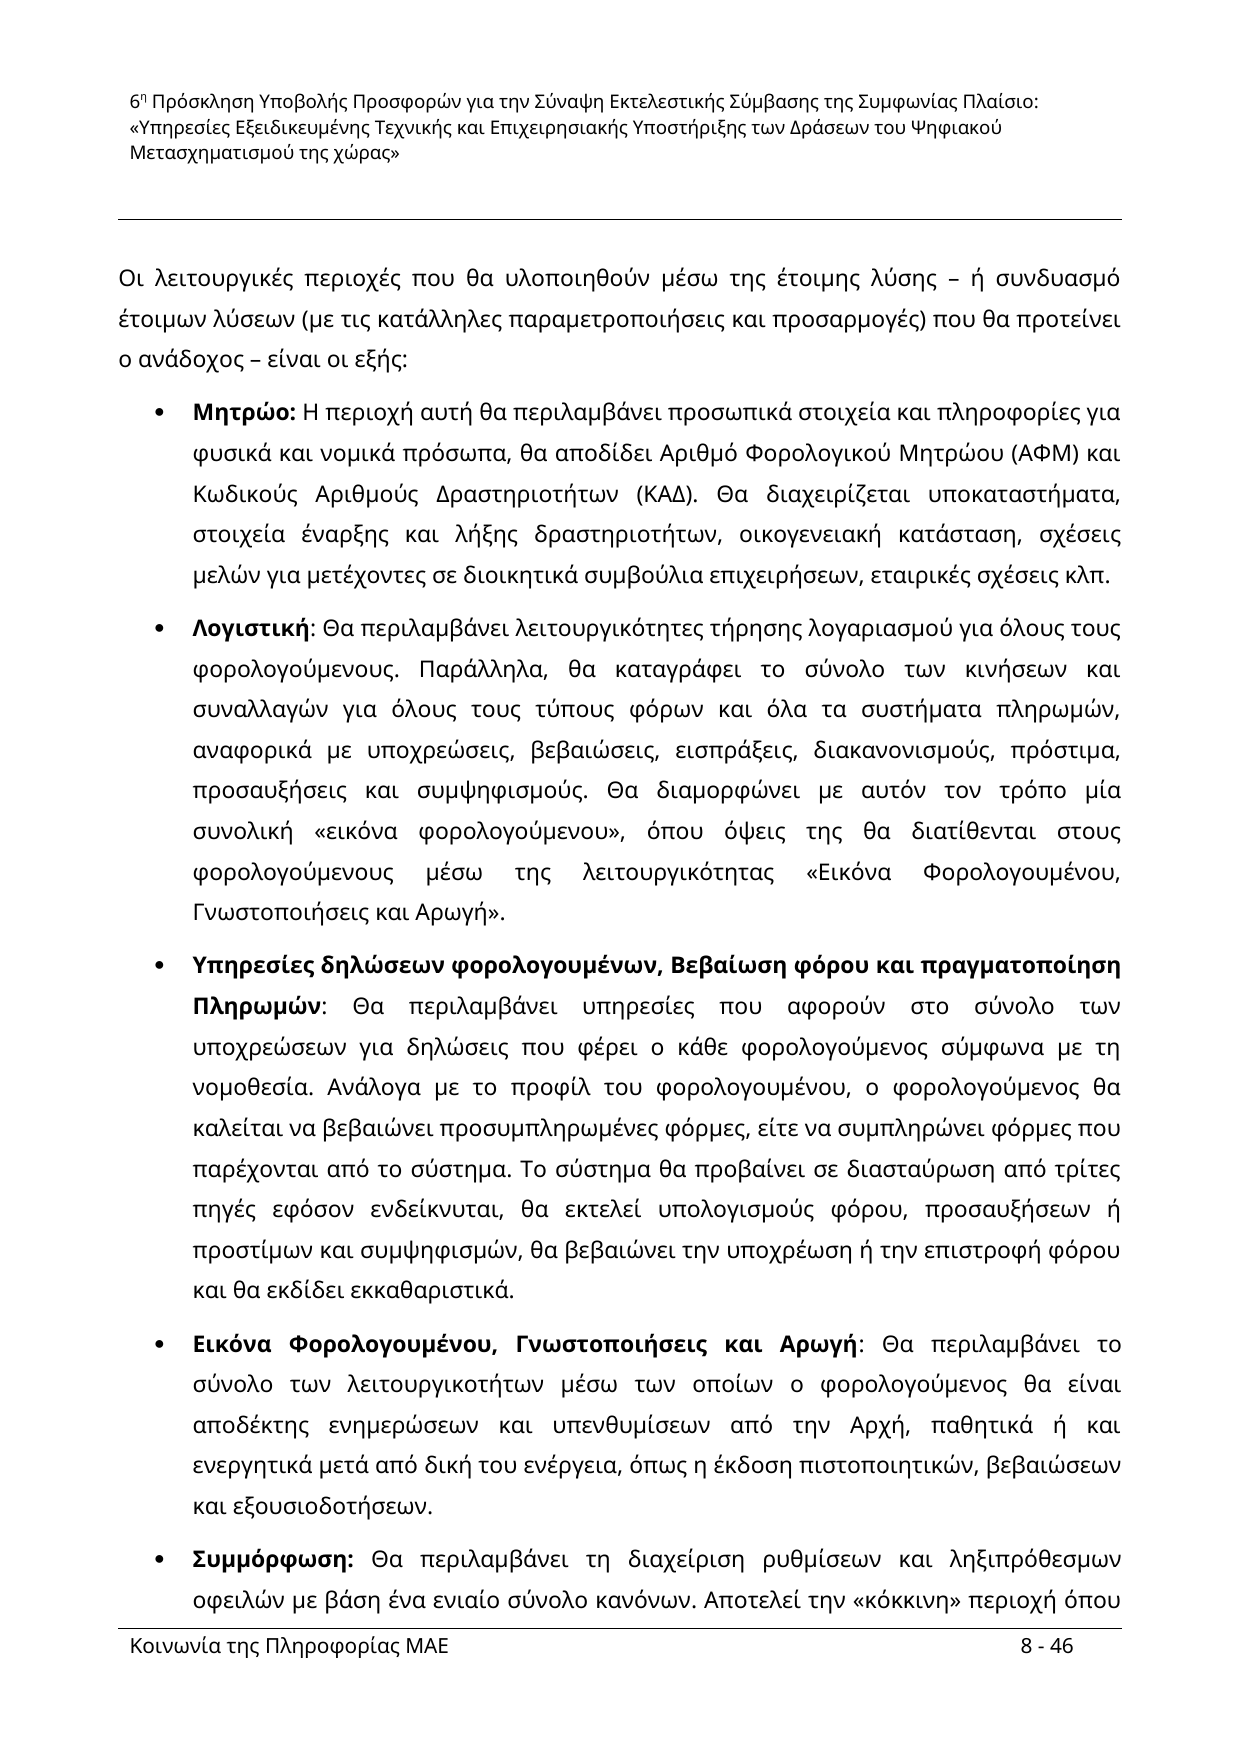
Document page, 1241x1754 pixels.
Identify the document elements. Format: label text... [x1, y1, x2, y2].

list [155, 1543, 1122, 1615]
list Εικόνα Φορολογουμένου, Γνωστοποιήσεις και Αρωγή: Θα περιλαμβάνει το σύνολο των λειτουργικοτήτων μέσω των οποίων ο φορολογούμενος θα είναι αποδέκτης ενημερώσεων και υπενθυμίσεων από την Αρχή, παθητικά ή και ενεργητικά μετά από δική του ενέργεια, όπως η έκδοση πιστοποιητικών, βεβαιώσεων και εξουσιοδοτήσεων. [155, 1328, 1122, 1521]
text Οι λειτουργικές περιοχές που θα υλοποιηθούν μέσω της έτοιμης λύσης – ή συνδυασμό έτοιμων λύσεων (με τις κατάλληλες παραμετροποιήσεις και προσαρμογές) που θα προτείνει ο ανάδοχος – είναι οι εξής: [118, 262, 1122, 374]
list Μητρώο: Η περιοχή αυτή θα περιλαμβάνει προσωπικά στοιχεία και πληροφορίες για φυσικά και νομικά πρόσωπα, θα αποδίδει Αριθμό Φορολογικού Μητρώου (ΑΦΜ) και Κωδικούς Αριθμούς Δραστηριοτήτων (ΚΑΔ). Θα διαχειρίζεται υποκαταστήματα, στοιχεία έναρξης και λήξης δραστηριοτήτων, οικογενειακή κατάσταση, σχέσεις μελών για μετέχοντες σε διοικητικά συμβούλια επιχειρήσεων, εταιρικές σχέσεις κλπ. [155, 396, 1122, 590]
list Υπηρεσίες δηλώσεων φορολογουμένων, Βεβαίωση φόρου και πραγματοποίηση Πληρωμών: Θα περιλαμβάνει υπηρεσίες που αφορούν στο σύνολο των υποχρεώσεων για δηλώσεις που φέρει ο κάθε φορολογούμενος σύμφωνα με τη νομοθεσία. Ανάλογα με το προφίλ του φορολογουμένου, ο φορολογούμενος θα καλείται να βεβαιώνει προσυμπληρωμένες φόρμες, είτε να συμπληρώνει φόρμες που παρέχονται από το σύστημα. Το σύστημα θα προβαίνει σε διασταύρωση από τρίτες πηγές εφόσον ενδείκνυται, θα εκτελεί υπολογισμούς φόρου, προσαυξήσεων ή προστίμων και συμψηφισμών, θα βεβαιώνει την υποχρέωση ή την επιστροφή φόρου και θα εκδίδει εκκαθαριστικά. [155, 949, 1122, 1306]
list Λογιστική: Θα περιλαμβάνει λειτουργικότητες τήρησης λογαριασμού για όλους τους φορολογούμενους. Παράλληλα, θα καταγράφει το σύνολο των κινήσεων και συναλλαγών για όλους τους τύπους φόρων και όλα τα συστήματα πληρωμών, αναφορικά με υποχρεώσεις, βεβαιώσεις, εισπράξεις, διακανονισμούς, πρόστιμα, προσαυξήσεις και συμψηφισμούς. Θα διαμορφώνει με αυτόν τον τρόπο μία συνολική «εικόνα φορολογούμενου», όπου όψεις της θα διατίθενται στους φορολογούμενους μέσω της λειτουργικότητας «Εικόνα Φορολογουμένου, Γνωστοποιήσεις και Αρωγή». [155, 612, 1122, 928]
